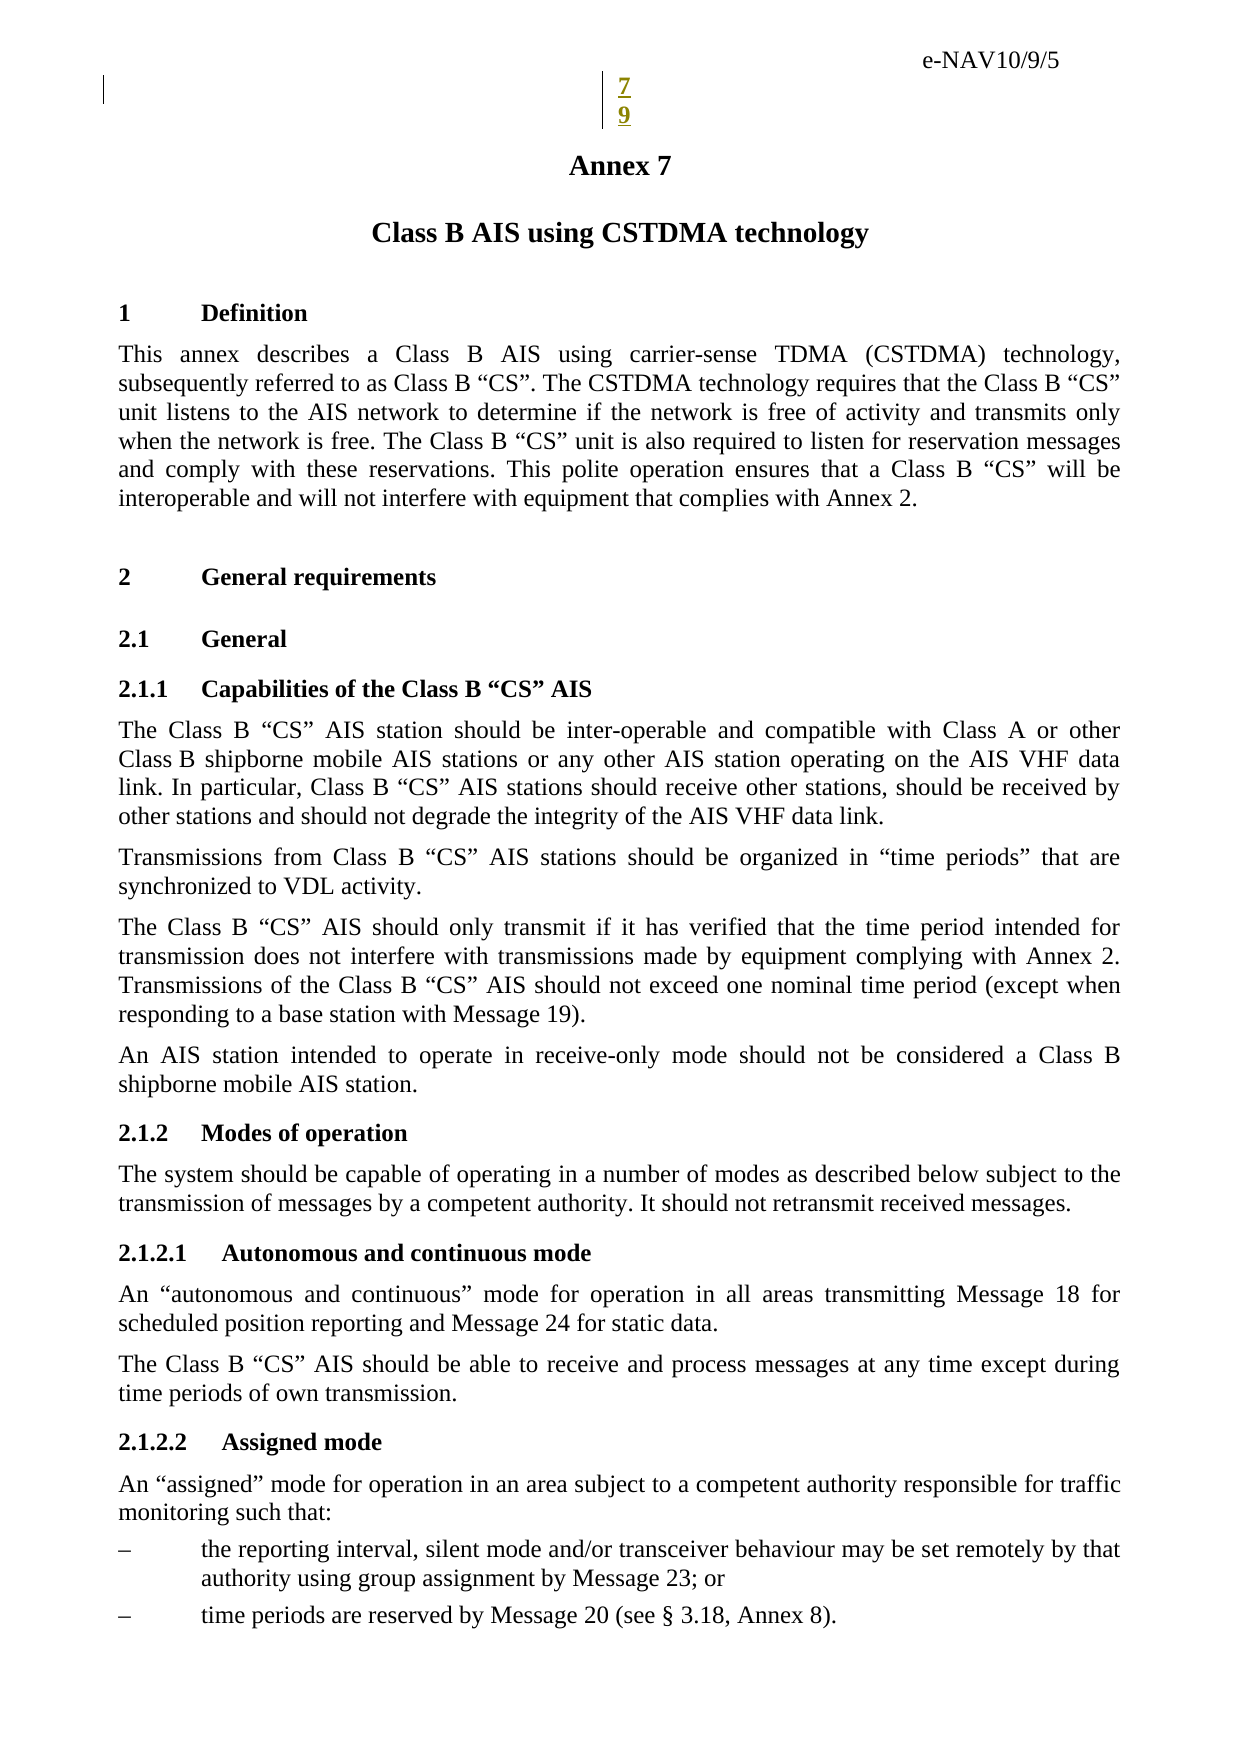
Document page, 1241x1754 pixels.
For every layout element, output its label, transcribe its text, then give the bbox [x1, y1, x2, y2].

subtitle 2.1.2 Modes of operation [118, 1118, 1122, 1147]
subtitle 2.1.2.1 Autonomous and continuous mode [118, 1238, 1122, 1267]
text An “autonomous and continuous” mode for operation in all areas transmitting Message 18 for scheduled position reporting and Message 24 for static data. [118, 1279, 1122, 1337]
text The Class B “CS” AIS should only transmit if it has verified that the time period intended for transmission does not interfere with transmissions made by equipment complying with Annex 2. Transmissions of the Class B “CS” AIS should not exceed one nominal time period (except when responding to a base station with Message 19). [118, 912, 1122, 1027]
subtitle 2.1.2.2 Assigned mode [118, 1427, 1122, 1456]
subtitle 2.1.1 Capabilities of the Class B “CS” AIS [118, 674, 1122, 702]
subtitle 2.1 General [118, 624, 1122, 653]
text The system should be capable of operating in a number of modes as described below subject to the transmission of messages by a competent authority. It should not retransmit received messages. [118, 1159, 1122, 1217]
subtitle 2 General requirements [118, 562, 1122, 591]
text An AIS station intended to operate in receive-only mode should not be considered a Class B shipborne mobile AIS station. [118, 1040, 1122, 1097]
text An “assigned” mode for operation in an area subject to a competent authority responsible for traffic monitoring such that: [118, 1469, 1122, 1526]
text This annex describes a Class B AIS using carrier-sense TDMA (CSTDMA) technology, subsequently referred to as Class B “CS”. The CSTDMA technology requires that the Class B “CS” unit listens to the AIS network to determine if the network is free of activity and transmits only when the network is free. The Class B “CS” unit is also required to listen for reservation messages and comply with these reservations. This polite operation ensures that a Class B “CS” will be interoperable and will not interfere with equipment that complies with Annex 2. [118, 339, 1122, 512]
text Transmissions from Class B “CS” AIS stations should be organized in “time periods” that are synchronized to VDL activity. [118, 842, 1122, 900]
text – time periods are reserved by Message 20 (see § 3.18, Annex 8). [118, 1600, 1122, 1629]
text The Class B “CS” AIS station should be inter-operable and compatible with Class A or other Class B shipborne mobile AIS stations or any other AIS station operating on the AIS VHF data link. In particular, Class B “CS” AIS stations should receive other stations, should be received by other stations and should not degrade the integrity of the AIS VHF data link. [118, 715, 1122, 830]
text – the reporting interval, silent mode and/or transceiver behaviour may be set remotely by that authority using group assignment by Message 23; or [118, 1534, 1122, 1592]
title Annex 7 Class B AIS using CSTDMA technology [118, 148, 1122, 248]
subtitle 1 Definition [118, 298, 1122, 327]
text The Class B “CS” AIS should be able to receive and process messages at any time except during time periods of own transmission. [118, 1349, 1122, 1407]
